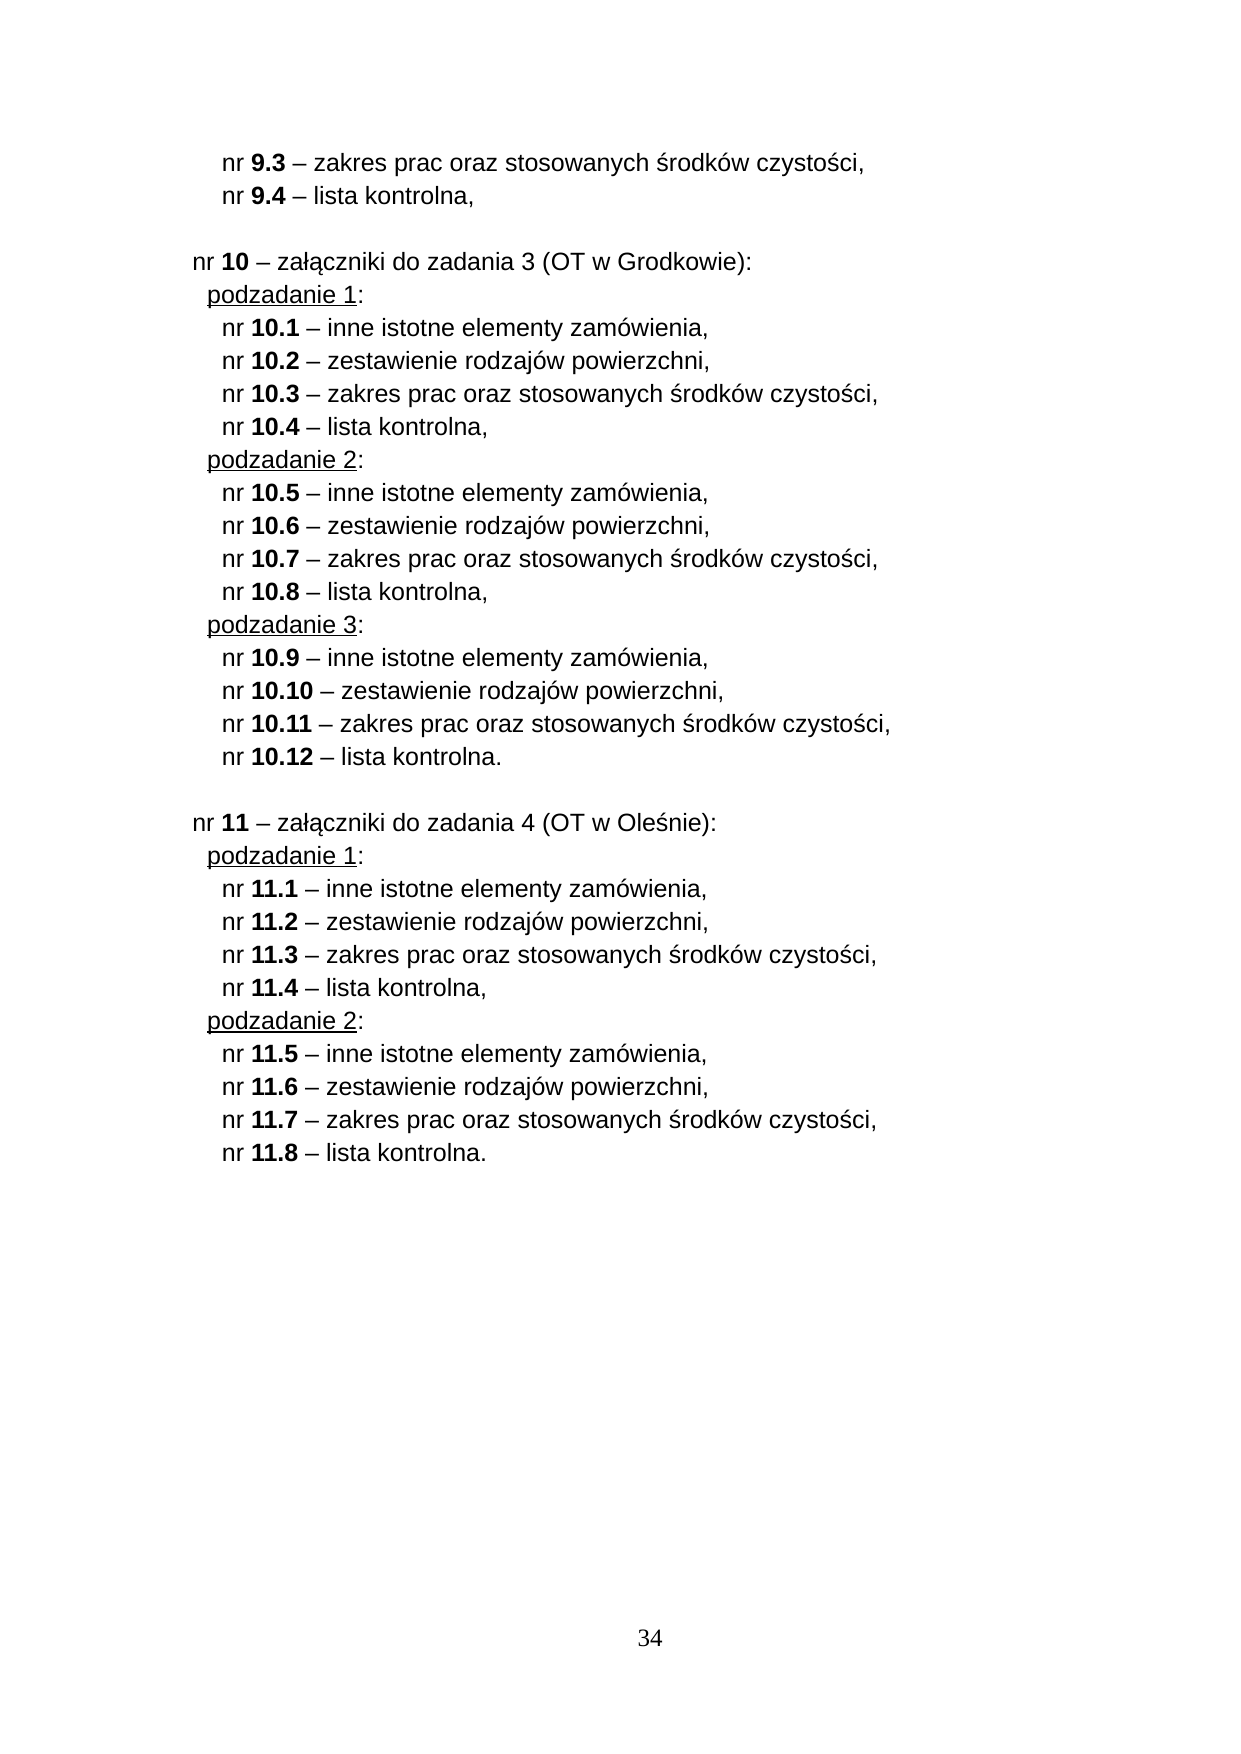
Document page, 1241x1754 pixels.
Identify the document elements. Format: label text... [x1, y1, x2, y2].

text nr 10.6 – zestawienie rodzajów powierzchni, [222, 511, 1122, 540]
text nr 10.1 – inne istotne elementy zamówienia, [222, 313, 1122, 342]
text nr 9.3 – zakres prac oraz stosowanych środków czystości, [222, 148, 1122, 176]
text nr 11.7 – zakres prac oraz stosowanych środków czystości, [222, 1105, 1122, 1134]
text podzadanie 3: [207, 610, 1122, 639]
text nr 10 – załączniki do zadania 3 (OT w Grodkowie): [192, 247, 1122, 276]
text nr 10.3 – zakres prac oraz stosowanych środków czystości, [222, 379, 1122, 408]
text podzadanie 2: [207, 445, 1122, 474]
text nr 11.3 – zakres prac oraz stosowanych środków czystości, [222, 940, 1122, 969]
text nr 10.12 – lista kontrolna. [222, 742, 1122, 771]
text nr 10.5 – inne istotne elementy zamówienia, [222, 478, 1122, 507]
text podzadanie 2: [207, 1006, 1122, 1035]
text nr 10.9 – inne istotne elementy zamówienia, [222, 643, 1122, 672]
text nr 11.6 – zestawienie rodzajów powierzchni, [222, 1072, 1122, 1101]
text nr 11 – załączniki do zadania 4 (OT w Oleśnie): [192, 808, 1122, 837]
text nr 10.8 – lista kontrolna, [222, 577, 1122, 606]
text nr 10.10 – zestawienie rodzajów powierzchni, [222, 676, 1122, 705]
text nr 10.7 – zakres prac oraz stosowanych środków czystości, [222, 544, 1122, 573]
text nr 10.4 – lista kontrolna, [222, 412, 1122, 441]
text podzadanie 1: [207, 280, 1122, 308]
text nr 11.8 – lista kontrolna. [222, 1138, 1122, 1167]
text nr 9.4 – lista kontrolna, [222, 181, 1122, 209]
text nr 10.11 – zakres prac oraz stosowanych środków czystości, [222, 709, 1122, 738]
text nr 11.2 – zestawienie rodzajów powierzchni, [222, 907, 1122, 936]
text nr 10.2 – zestawienie rodzajów powierzchni, [222, 346, 1122, 374]
text nr 11.1 – inne istotne elementy zamówienia, [222, 874, 1122, 903]
text nr 11.4 – lista kontrolna, [222, 973, 1122, 1002]
text podzadanie 1: [207, 841, 1122, 870]
text nr 11.5 – inne istotne elementy zamówienia, [222, 1039, 1122, 1068]
